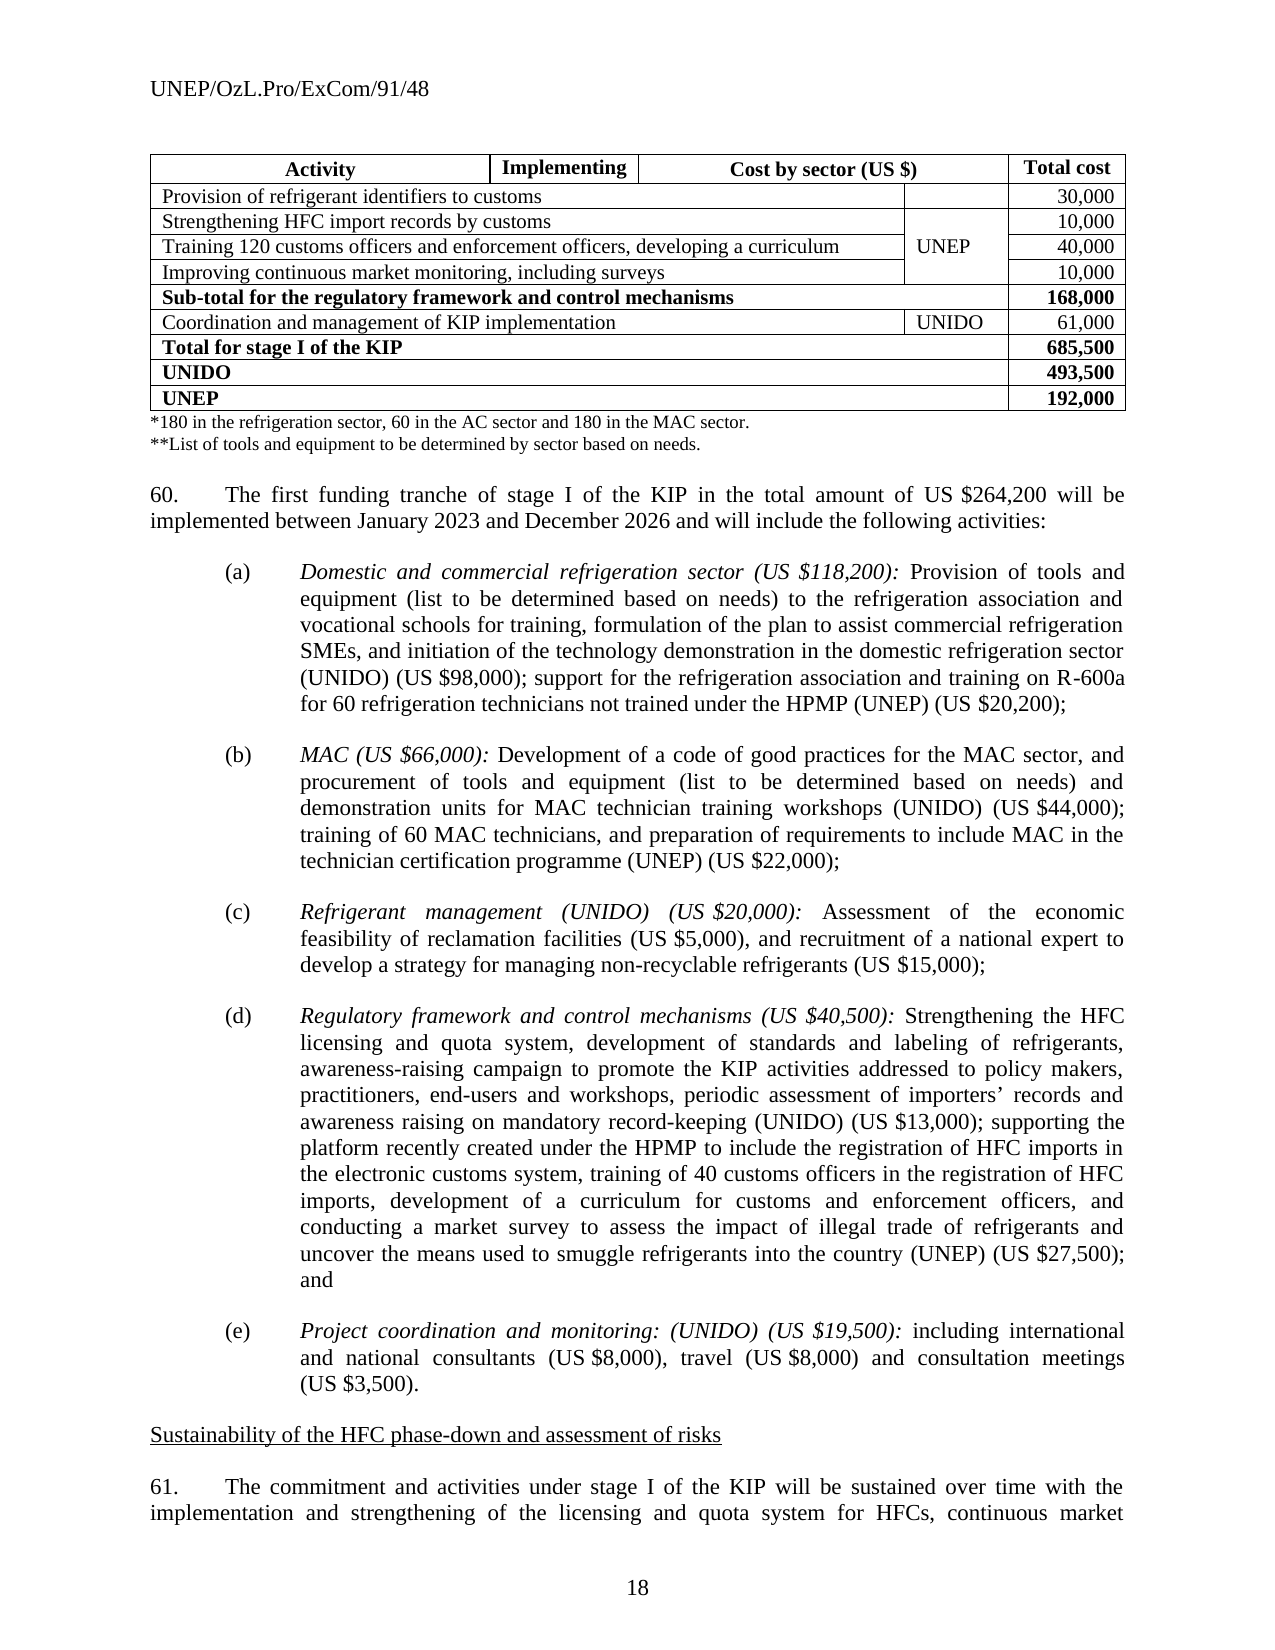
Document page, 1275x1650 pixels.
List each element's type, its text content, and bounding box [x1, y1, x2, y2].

table_cell 61,000 [1009, 310, 1125, 334]
text **List of tools and equipment to be determined by sector based on needs. [150, 433, 1125, 454]
table_cell 168,000 [1009, 285, 1125, 309]
table_cell Improving continuous market monitoring, including surveys [151, 260, 904, 284]
subtitle Project coordination and monitoring: (UNIDO) (US $19,500): including international and national consultants (US $8,000), travel (US $8,000) and consultation meetings (US $3,500). [225, 1317, 1125, 1396]
subtitle Domestic and commercial refrigeration sector (US $118,200): Provision of tools and equipment (list to be determined based on needs) to the refrigeration association and vocational schools for training, formulation of the plan to assist commercial refrigeration SMEs, and initiation of the technology demonstration in the domestic refrigeration sector (UNIDO) (US $98,000); support for the refrigeration association and training on R-600a for 60 refrigeration technicians not trained under the HPMP (UNEP) (US $20,200); [225, 558, 1125, 717]
table_cell UNIDO [151, 360, 1008, 384]
table_cell Coordination and management of KIP implementation [151, 310, 904, 334]
table_cell 10,000 [1009, 260, 1125, 284]
subtitle The first funding tranche of stage I of the KIP in the total amount of US $264,200 will be implemented between January 2023 and December 2026 and will include the following activities: [150, 481, 1125, 533]
table_cell 10,000 [1009, 209, 1125, 233]
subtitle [150, 1473, 1125, 1525]
table_cell 30,000 [1009, 184, 1125, 208]
table_header Activity [151, 155, 489, 183]
table_header Cost by sector (US $) [639, 155, 1008, 183]
table_header Total cost (US $) [1009, 155, 1125, 183]
table_cell 685,500 [1009, 335, 1125, 359]
table_cell Training 120 customs officers and enforcement officers, developing a curriculum [151, 235, 904, 258]
table_cell Provision of refrigerant identifiers to customs [151, 184, 904, 208]
table_cell UNEP [151, 386, 1008, 410]
text Sustainability of the HFC phase-down and assessment of risks [150, 1421, 1125, 1448]
table_header Implementing agency [491, 155, 638, 183]
table_cell UNIDO [905, 310, 1008, 334]
table_cell UNEP [905, 209, 1008, 284]
table_cell 192,000 [1009, 386, 1125, 410]
table_cell Total for stage I of the KIP [151, 335, 1008, 359]
table_cell 40,000 [1009, 235, 1125, 258]
table_cell 493,500 [1009, 360, 1125, 384]
subtitle Refrigerant management (UNIDO) (US $20,000): Assessment of the economic feasibility of reclamation facilities (US $5,000), and recruitment of a national expert to develop a strategy for managing non-recyclable refrigerants (US $15,000); [225, 898, 1125, 977]
table_cell Sub-total for the regulatory framework and control mechanisms [151, 285, 1008, 309]
subtitle Regulatory framework and control mechanisms (US $40,500): Strengthening the HFC licensing and quota system, development of standards and labeling of refrigerants, awareness-raising campaign to promote the KIP activities addressed to policy makers, practitioners, end-users and workshops, periodic assessment of importers’ records and awareness raising on mandatory record-keeping (UNIDO) (US $13,000); supporting the platform recently created under the HPMP to include the registration of HFC imports in the electronic customs system, training of 40 customs officers in the registration of HFC imports, development of a curriculum for customs and enforcement officers, and conducting a market survey to assess the impact of illegal trade of refrigerants and uncover the means used to smuggle refrigerants into the country (UNEP) (US $27,500); and [225, 1002, 1125, 1292]
table_cell Strengthening HFC import records by customs [151, 209, 904, 233]
text *180 in the refrigeration sector, 60 in the AC sector and 180 in the MAC sector. [150, 411, 1125, 433]
subtitle MAC (US $66,000): Development of a code of good practices for the MAC sector, and procurement of tools and equipment (list to be determined based on needs) and demonstration units for MAC technician training workshops (UNIDO) (US $44,000); training of 60 MAC technicians, and preparation of requirements to include MAC in the technician certification programme (UNEP) (US $22,000); [225, 742, 1125, 873]
